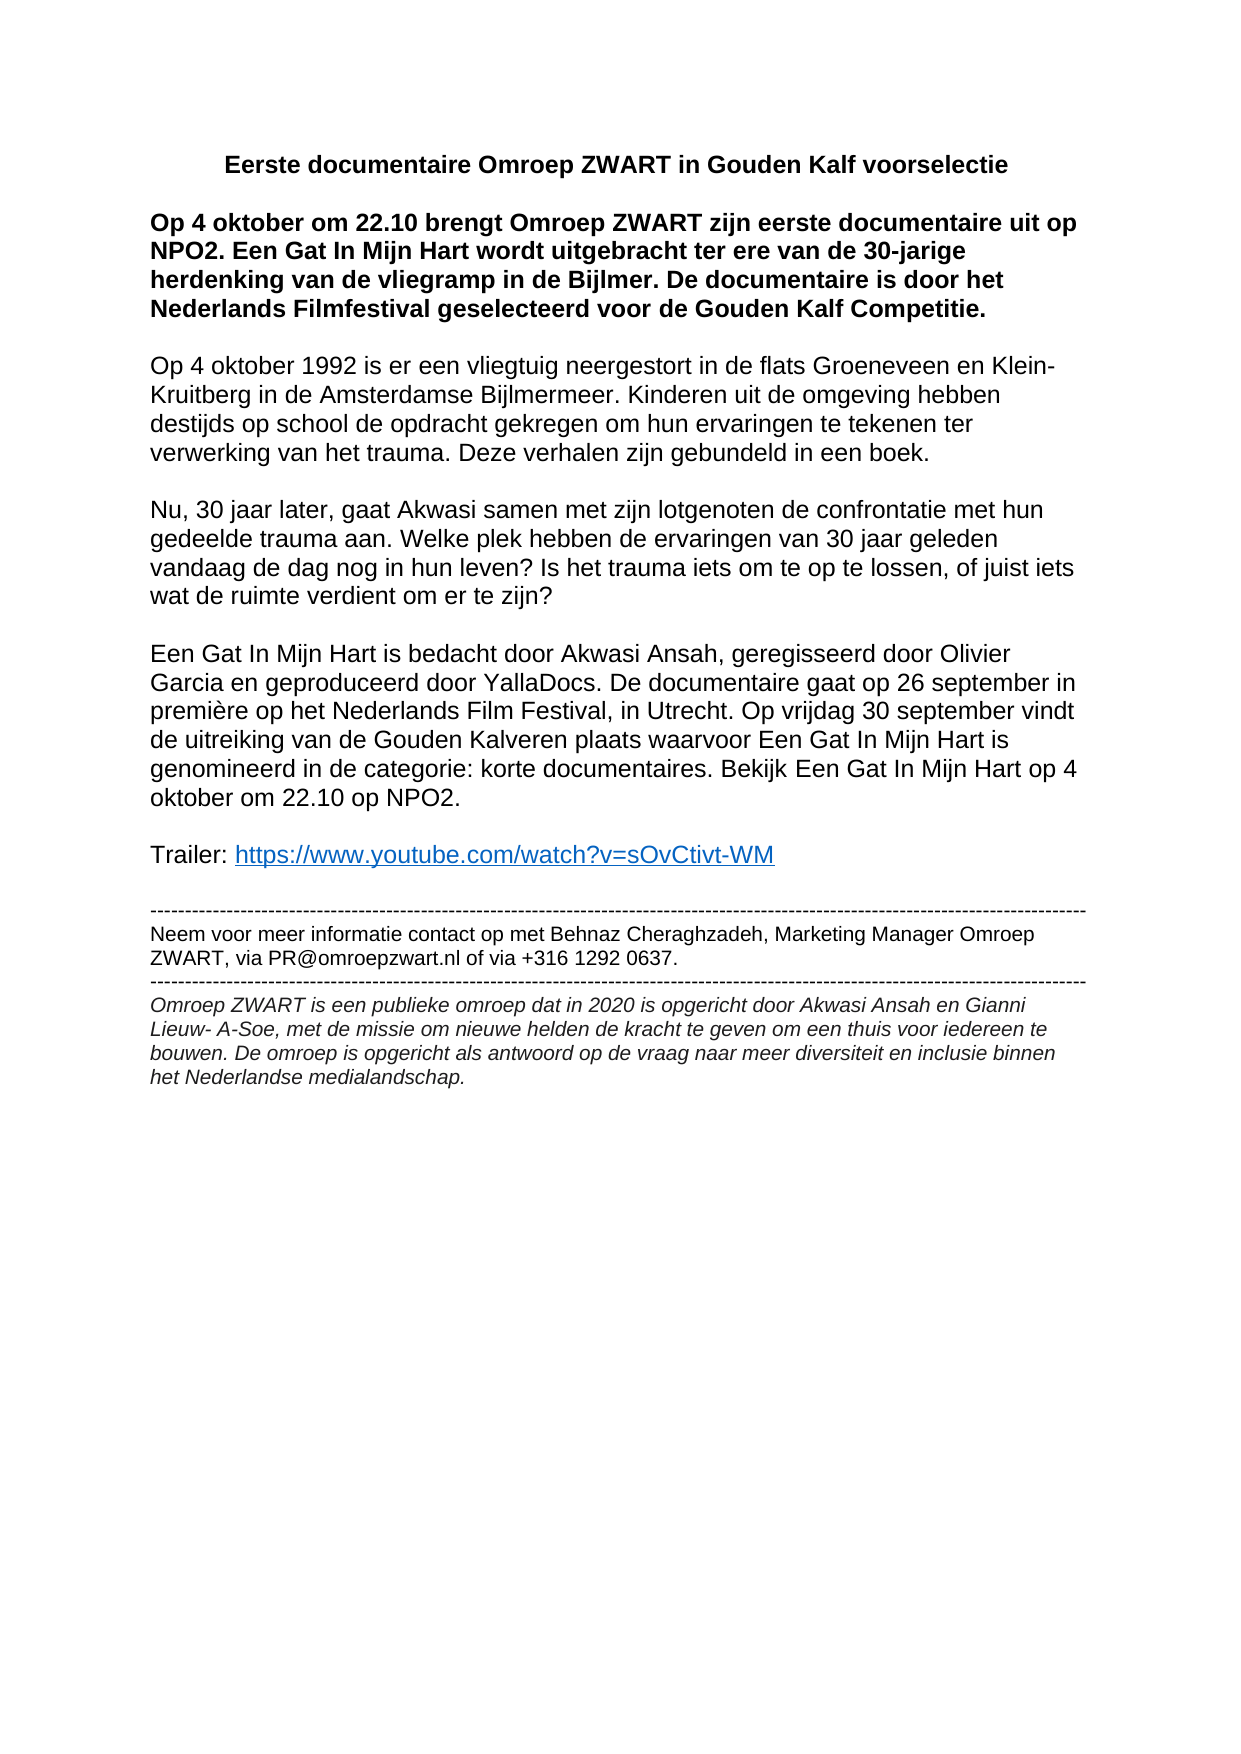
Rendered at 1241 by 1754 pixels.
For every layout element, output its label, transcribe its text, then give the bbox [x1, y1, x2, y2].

text Een Gat In Mijn Hart is bedacht door Akwasi Ansah, geregisseerd door Olivier Garcia en geproduceerd door YallaDocs. De documentaire gaat op 26 september in première op het Nederlands Film Festival, in Utrecht. Op vrijdag 30 september vindt de uitreiking van de Gouden Kalveren plaats waarvoor Een Gat In Mijn Hart is genomineerd in de categorie: korte documentaires. Bekijk Een Gat In Mijn Hart op 4 oktober om 22.10 op NPO2. [150, 639, 1090, 811]
text Op 4 oktober 1992 is er een vliegtuig neergestort in de flats Groeneveen en Klein-Kruitberg in de Amsterdamse Bijlmermeer. Kinderen uit de omgeving hebben destijds op school de opdracht gekregen om hun ervaringen te tekenen ter verwerking van het trauma. Deze verhalen zijn gebundeld in een boek. [150, 351, 1090, 466]
text Trailer: https://www.youtube.com/watch?v=sOvCtivt-WM [150, 840, 1090, 869]
text Eerste documentaire Omroep ZWART in Gouden Kalf voorselectie [150, 150, 1090, 179]
text Nu, 30 jaar later, gaat Akwasi samen met zijn lotgenoten de confrontatie met hun gedeelde trauma aan. Welke plek hebben de ervaringen van 30 jaar geleden vandaag de dag nog in hun leven? Is het trauma iets om te op te lossen, of juist iets wat de ruimte verdient om er te zijn? [150, 495, 1090, 610]
text --------------------------------------------------------------------------------------------------------------------------------------- [150, 969, 1090, 993]
text Omroep ZWART is een publieke omroep dat in 2020 is opgericht door Akwasi Ansah en Gianni Lieuw- A-Soe, met de missie om nieuwe helden de kracht te geven om een thuis voor iedereen te bouwen. De omroep is opgericht als antwoord op de vraag naar meer diversiteit en inclusie binnen het Nederlandse medialandschap. [150, 993, 1090, 1089]
text Neem voor meer informatie contact op met Behnaz Cheraghzadeh, Marketing Manager Omroep ZWART, via PR@omroepzwart.nl of via +316 1292 0637. [150, 921, 1090, 969]
text --------------------------------------------------------------------------------------------------------------------------------------- [150, 897, 1090, 921]
text Op 4 oktober om 22.10 brengt Omroep ZWART zijn eerste documentaire uit op NPO2. Een Gat In Mijn Hart wordt uitgebracht ter ere van de 30-jarige herdenking van de vliegramp in de Bijlmer. De documentaire is door het Nederlands Filmfestival geselecteerd voor de Gouden Kalf Competitie. [150, 207, 1090, 322]
